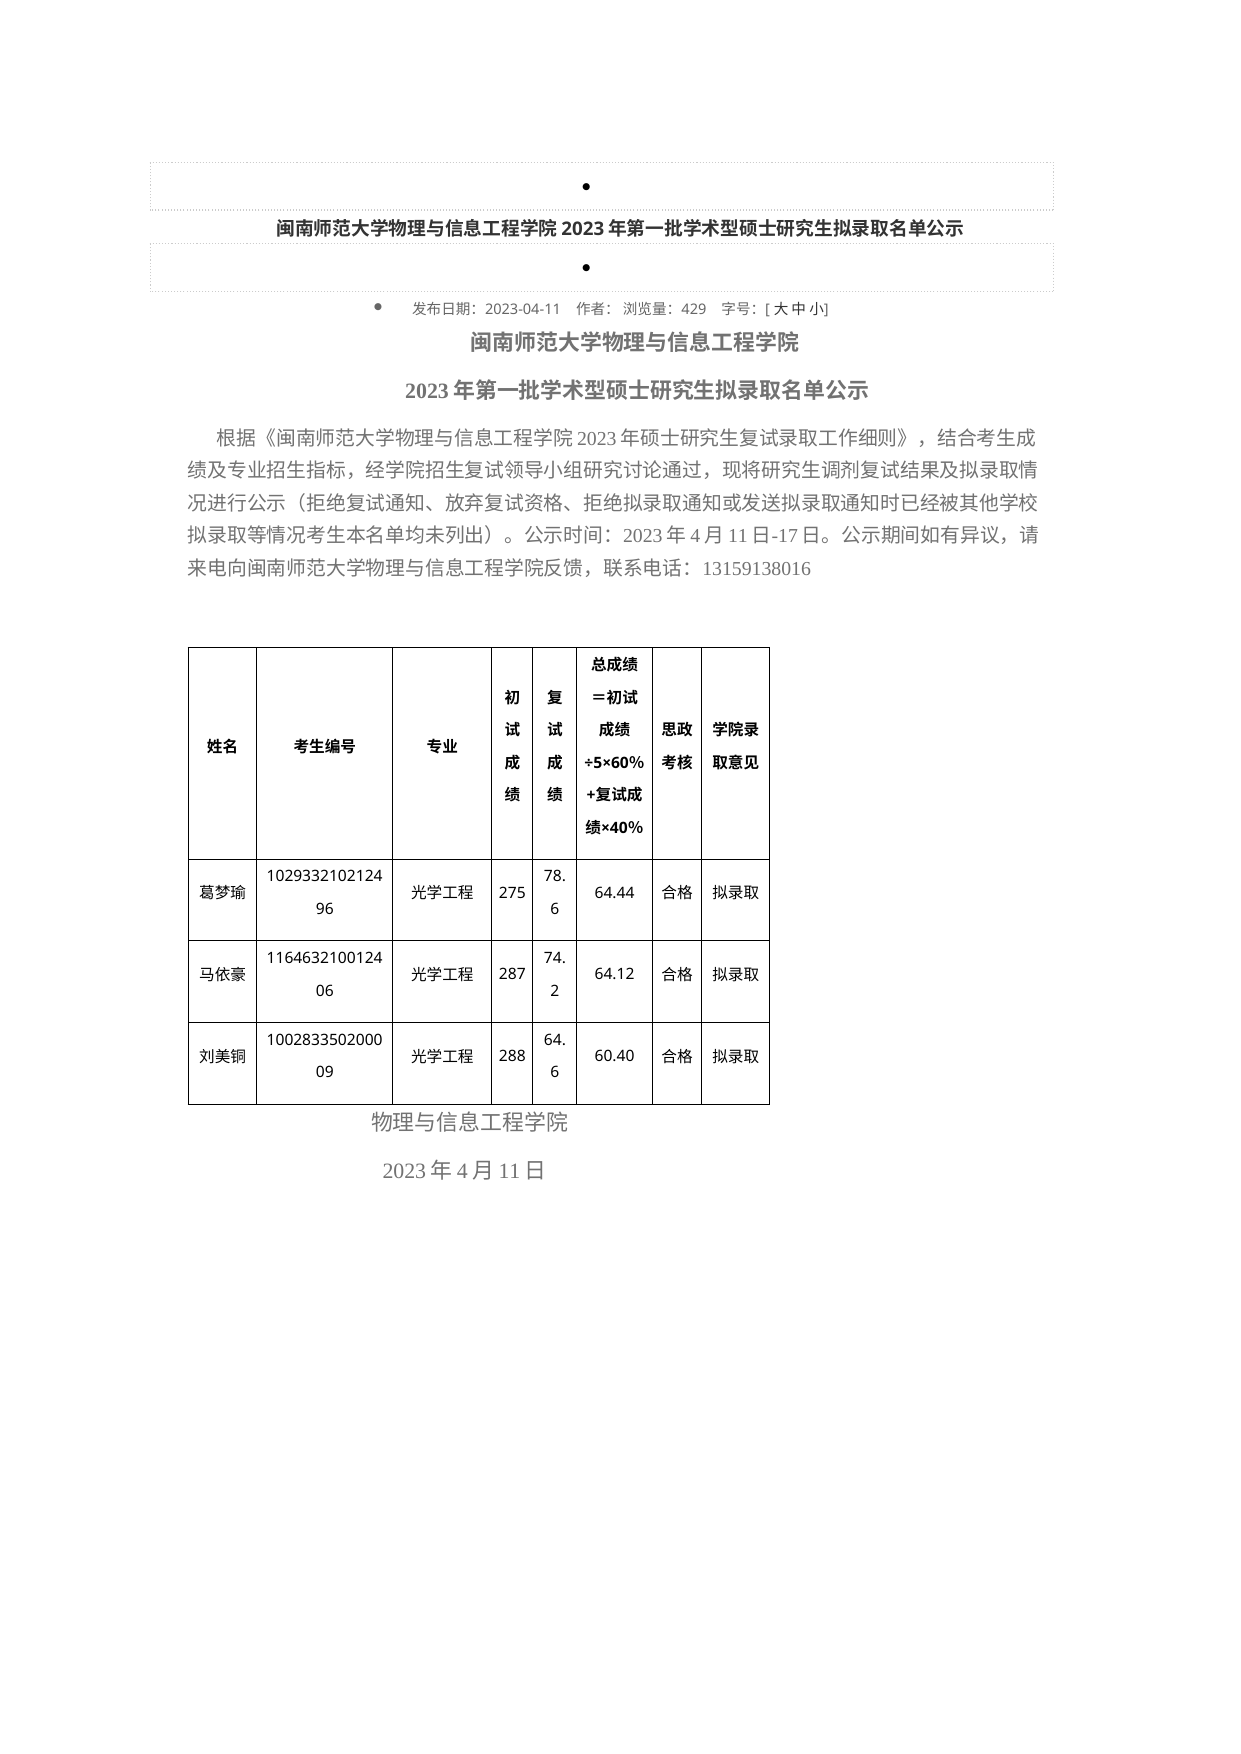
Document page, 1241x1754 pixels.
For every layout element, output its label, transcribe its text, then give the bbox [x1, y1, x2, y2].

table_header 考生编号 [257, 648, 392, 858]
table_cell 拟录取 [702, 1023, 769, 1103]
text 2023年4月11日 [382, 1153, 1053, 1185]
text 2023年4月11日 [187, 1153, 430, 1185]
table_header 初试成绩 [492, 648, 532, 858]
table_cell 光学工程 [393, 860, 491, 940]
table_cell 102933210212496 [257, 860, 392, 940]
text 物理与信息工程学院 [371, 1104, 1053, 1137]
table_cell 100283350200009 [257, 1023, 392, 1103]
table_cell 拟录取 [702, 860, 769, 940]
text 闽南师范大学物理与信息工程学院 [187, 324, 1053, 357]
table_cell 64.12 [577, 941, 652, 1022]
table_header 复试成绩 [533, 648, 576, 858]
table_header 学院录取意见 [702, 648, 769, 858]
table_cell 64.44 [577, 860, 652, 940]
table_cell 马依豪 [189, 941, 256, 1022]
table_cell 60.40 [577, 1023, 652, 1103]
table_cell 葛梦瑜 [189, 860, 256, 940]
table_header 总成绩＝初试成绩÷5×60％ +复试成绩×40％ [577, 648, 652, 858]
table_cell 287 [492, 941, 532, 1022]
table_cell 合格 [653, 1023, 701, 1103]
table_cell 275 [492, 860, 532, 940]
table_header 思政考核 [653, 648, 701, 858]
table_cell 拟录取 [702, 941, 769, 1022]
table_cell 光学工程 [393, 1023, 491, 1103]
table_header 姓名 [189, 648, 256, 858]
subtitle 闽南师范大学物理与信息工程学院2023年第一批学术型硕士研究生拟录取名单公示 [187, 211, 1053, 243]
list 发布日期：2023-04-11 作者： 浏览量：429 字号：[ 大 中 小] [150, 292, 1053, 324]
table_cell 74.2 [533, 941, 576, 1022]
table_cell 64.6 [533, 1023, 576, 1103]
text 根据《闽南师范大学物理与信息工程学院2023年硕士研究生复试录取工作细则》，结合考生成绩及专业招生指标，经学院招生复试领导小组研究讨论通过，现将研究生调剂复试结果及拟录取情况进行公示（拒绝复试通知、放弃复试资格、拒绝拟录取通知或发送拟录取通知时已经被其他学校拟录取等情况考生本名单均未列出）。公示时间：2023年4月11日-17日。公示期间如有异议，请来电向闽南师范大学物理与信息工程学院反馈，联系电话：13159138016 [187, 421, 1053, 583]
table_cell 78.6 [533, 860, 576, 940]
table_cell 116463210012406 [257, 941, 392, 1022]
table_cell 合格 [653, 860, 701, 940]
table_header 专业 [393, 648, 491, 858]
table_cell 合格 [653, 941, 701, 1022]
table_cell 光学工程 [393, 941, 491, 1022]
text 2023年第一批学术型硕士研究生拟录取名单公示 [187, 372, 1053, 405]
table_cell 288 [492, 1023, 532, 1103]
table_cell 刘美铜 [189, 1023, 256, 1103]
